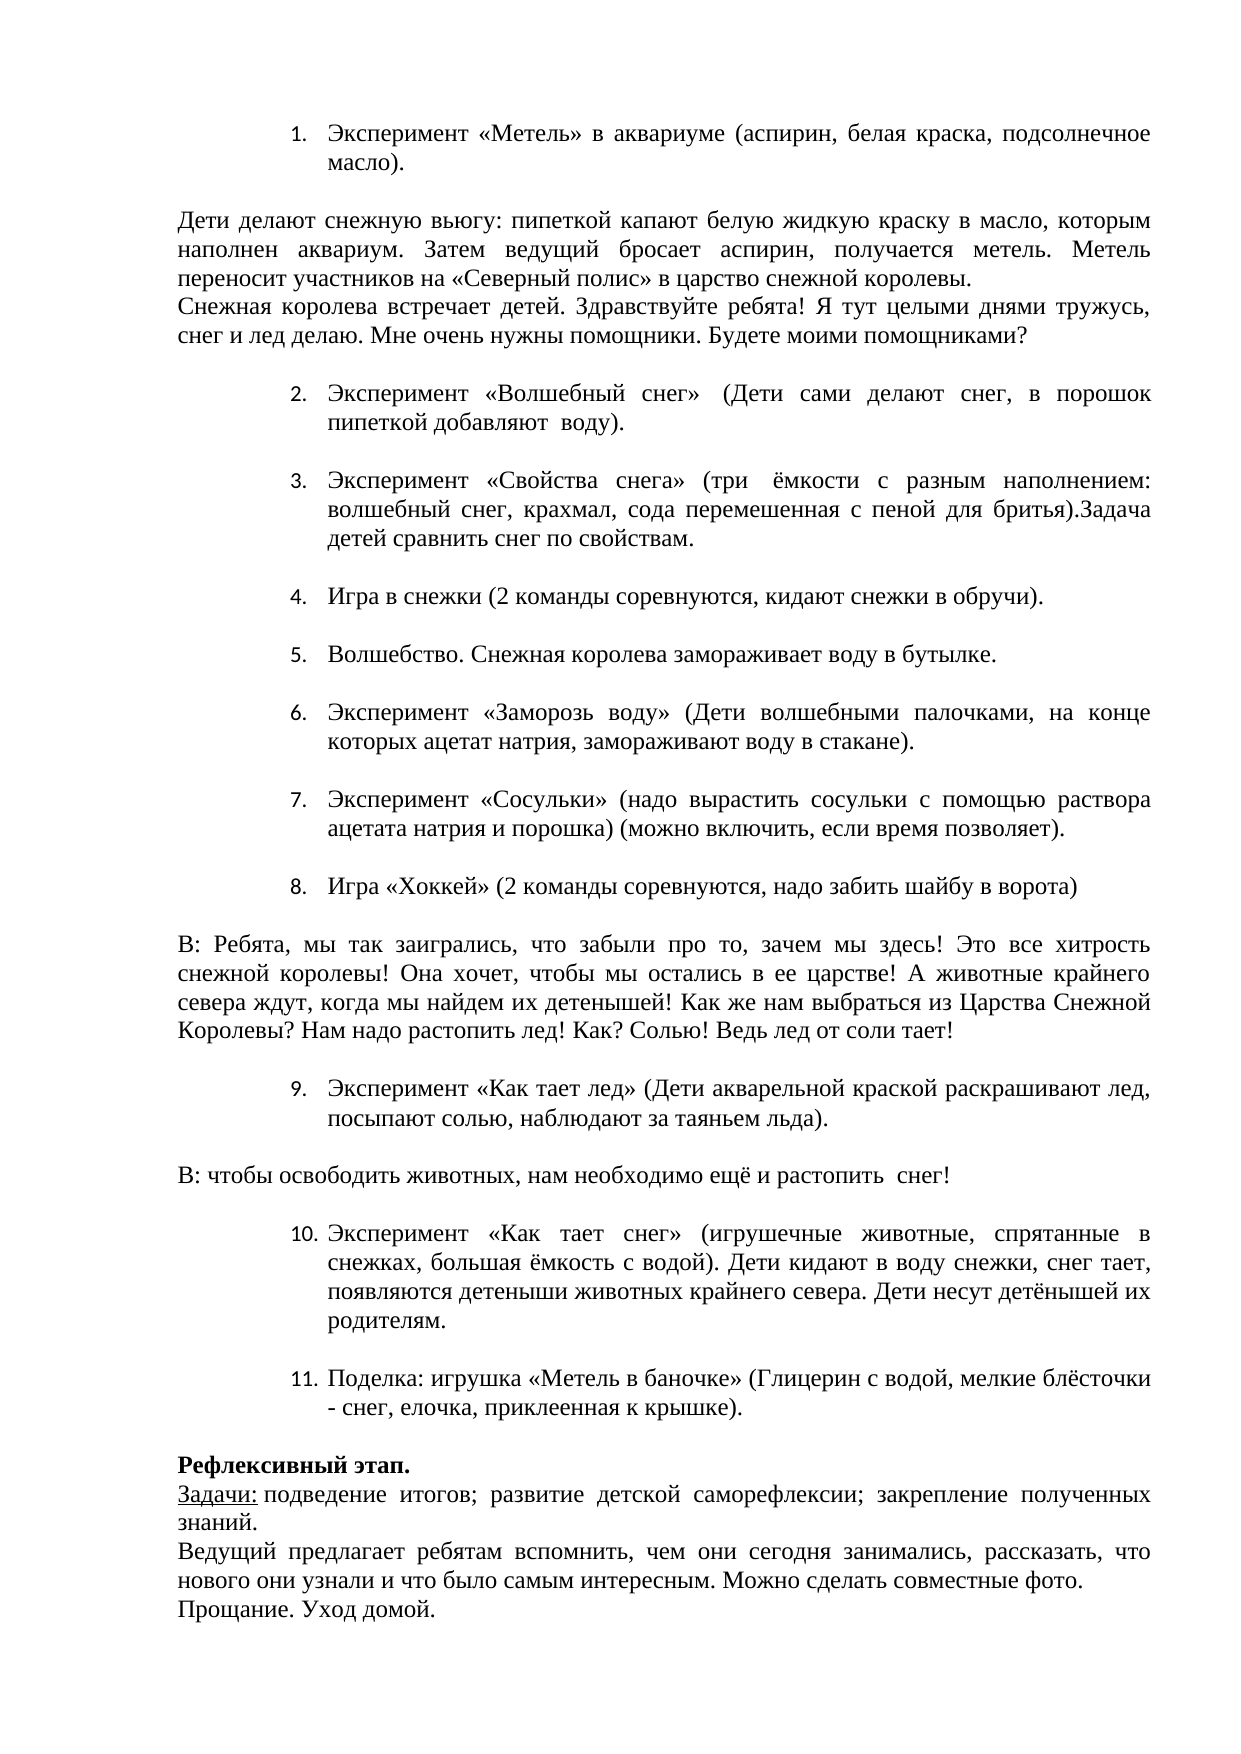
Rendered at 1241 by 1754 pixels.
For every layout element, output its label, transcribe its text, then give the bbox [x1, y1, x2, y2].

list Эксперимент «Метель» в аквариуме (аспирин, белая краска, подсолнечное масло). [290, 118, 1152, 176]
list Эксперимент «Свойства снега» (три ёмкости с разным наполнением: волшебный снег, крахмал, сода перемешенная с пеной для бритья).Задача детей сравнить снег по свойствам. [290, 465, 1152, 552]
text Прощание. Уход домой. [177, 1594, 1152, 1622]
list Игра в снежки (2 команды соревнуются, кидают снежки в обручи). [290, 581, 1152, 610]
list Волшебство. Снежная королева замораживает воду в бутылке. [290, 639, 1152, 668]
list Эксперимент «Как тает снег» (игрушечные животные, спрятанные в снежках, большая ёмкость с водой). Дети кидают в воду снежки, снег тает, появляются детеныши животных крайнего севера. Дети несут детёнышей их родителям. [290, 1218, 1152, 1334]
text Рефлексивный этап. [177, 1450, 1152, 1479]
text Задачи: подведение итогов; развитие детской саморефлексии; закрепление полученных знаний. [177, 1479, 1152, 1536]
list Эксперимент «Заморозь воду» (Дети волшебными палочками, на конце которых ацетат натрия, замораживают воду в стакане). [290, 697, 1152, 755]
text В: Ребята, мы так заигрались, что забыли про то, зачем мы здесь! Это все хитрость снежной королевы! Она хочет, чтобы мы остались в ее царстве! А животные крайнего севера ждут, когда мы найдем их детенышей! Как же нам выбраться из Царства Снежной Королевы? Нам надо растопить лед! Как? Солью! Ведь лед от соли тает! [177, 929, 1152, 1044]
text Снежная королева встречает детей. Здравствуйте ребята! Я тут целыми днями тружусь, снег и лед делаю. Мне очень нужны помощники. Будете моими помощниками? [177, 291, 1152, 349]
text Ведущий предлагает ребятам вспомнить, чем они сегодня занимались, рассказать, что нового они узнали и что было самым интересным. Можно сделать совместные фото. [177, 1536, 1152, 1594]
list Игра «Хоккей» (2 команды соревнуются, надо забить шайбу в ворота) [290, 871, 1152, 900]
list Поделка: игрушка «Метель в баночке» (Глицерин с водой, мелкие блёсточки - снег, елочка, приклеенная к крышке). [290, 1363, 1152, 1421]
list Эксперимент «Волшебный снег» (Дети сами делают снег, в порошок пипеткой добавляют воду). [290, 378, 1152, 436]
text В: чтобы освободить животных, нам необходимо ещё и растопить снег! [177, 1161, 1152, 1189]
list Эксперимент «Сосульки» (надо вырастить сосульки с помощью раствора ацетата натрия и порошка) (можно включить, если время позволяет). [290, 784, 1152, 842]
text Дети делают снежную вьюгу: пипеткой капают белую жидкую краску в масло, которым наполнен аквариум. Затем ведущий бросает аспирин, получается метель. Метель переносит участников на «Северный полис» в царство снежной королевы. [177, 205, 1152, 291]
list Эксперимент «Как тает лед» (Дети акварельной краской раскрашивают лед, посыпают солью, наблюдают за таяньем льда). [290, 1073, 1152, 1131]
